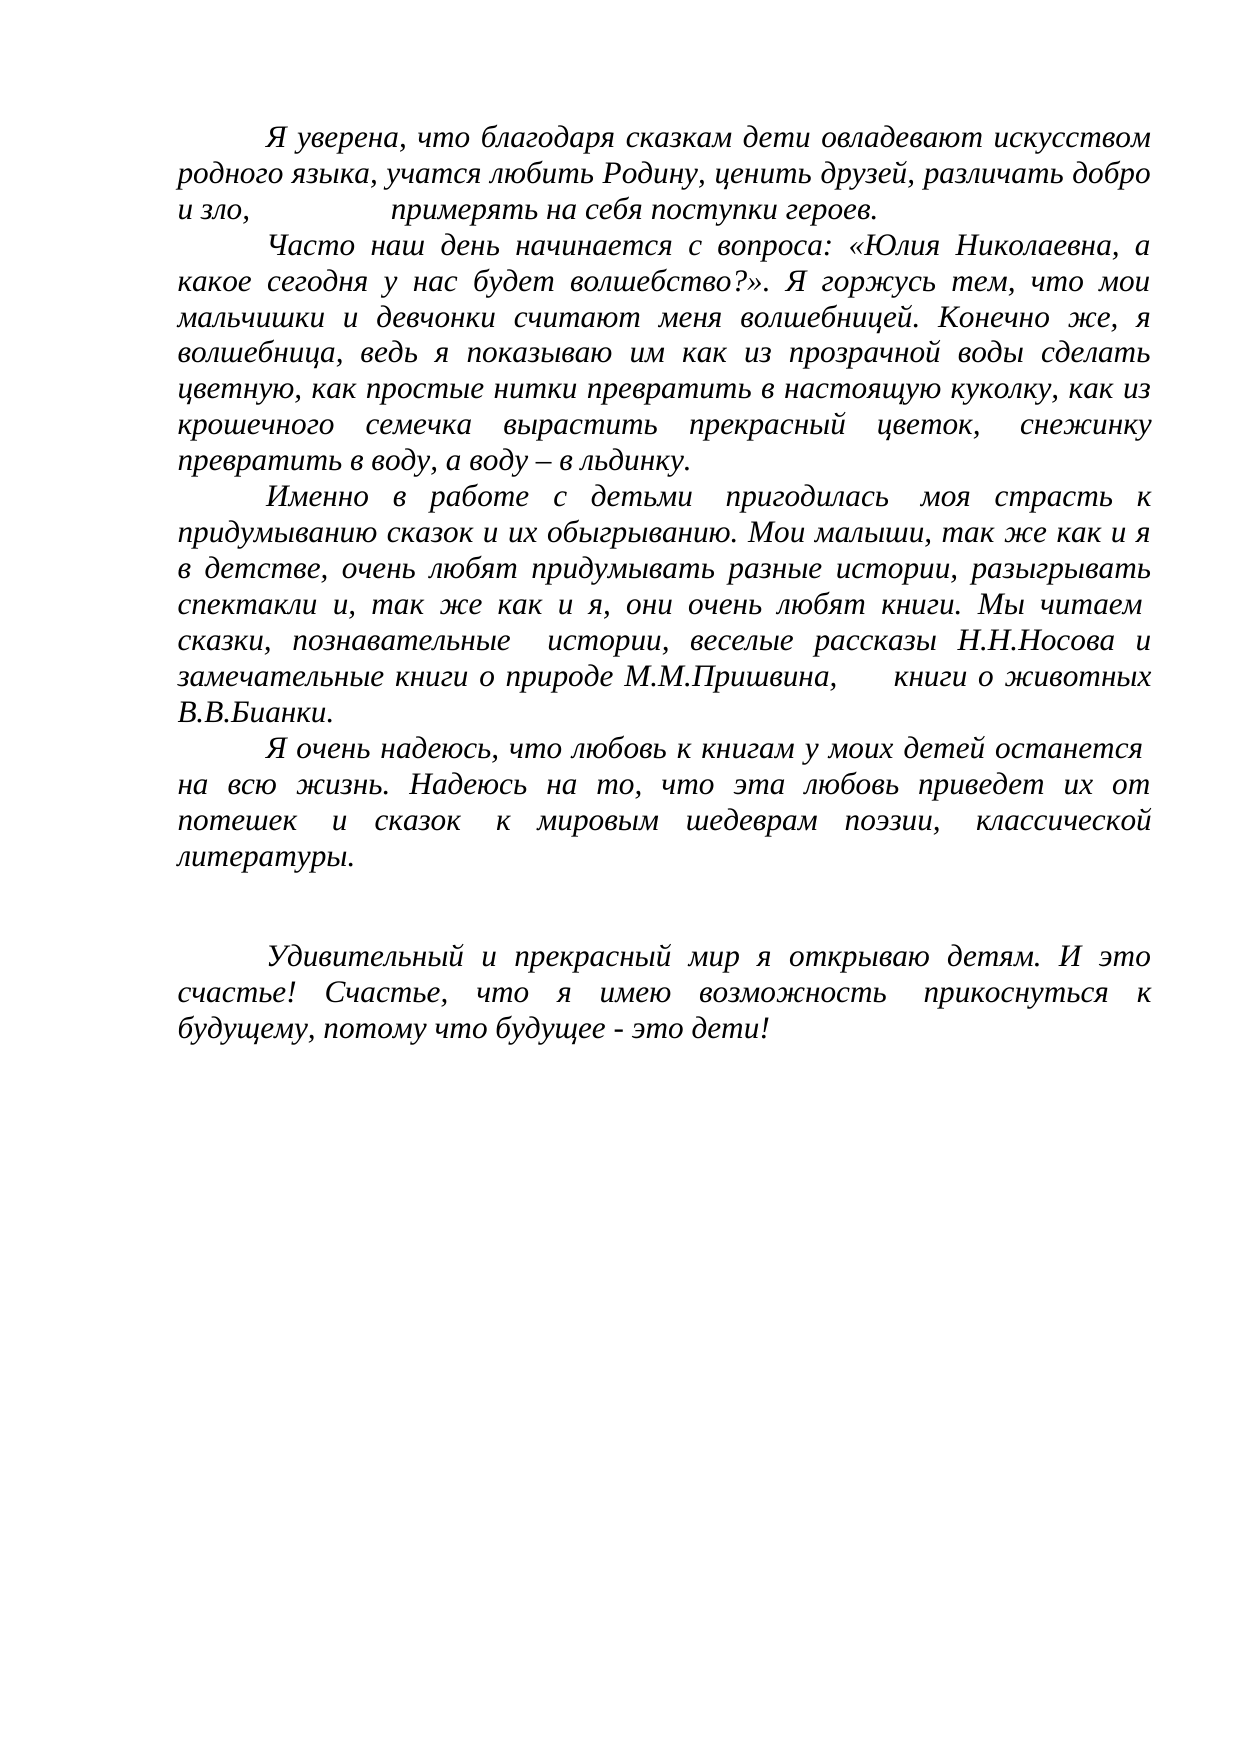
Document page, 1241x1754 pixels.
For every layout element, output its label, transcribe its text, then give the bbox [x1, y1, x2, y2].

text Я уверена, что благодаря сказкам дети овладевают искусством родного языка, учатся любить Родину, ценить друзей, различать добро и зло, примерять на себя поступки героев. [177, 118, 1152, 226]
text Часто наш день начинается с вопроса: «Юлия Николаевна, а какое сегодня у нас будет волшебство?». Я горжусь тем, что мои мальчишки и девчонки считают меня волшебницей. Конечно же, я волшебница, ведь я показываю им как из прозрачной воды сделать цветную, как простые нитки превратить в настоящую куколку, как из крошечного семечка вырастить прекрасный цветок, снежинку превратить в воду, а воду – в льдинку. [177, 226, 1152, 477]
text Удивительный и прекрасный мир я открываю детям. И это счастье! Счастье, что я имею возможность прикоснуться к будущему, потому что будущее - это дети! [177, 938, 1152, 1045]
text Именно в работе с детьми пригодилась моя страсть к придумыванию сказок и их обыгрыванию. Мои малыши, так же как и я в детстве, очень любят придумывать разные истории, разыгрывать спектакли и, так же как и я, они очень любят книги. Мы читаем сказки, познавательные истории, веселые рассказы Н.Н.Носова и замечательные книги о природе М.М.Пришвина, книги о животных В.В.Бианки. [177, 477, 1152, 729]
text Я очень надеюсь, что любовь к книгам у моих детей останется на всю жизнь. Надеюсь на то, что эта любовь приведет их от потешек и сказок к мировым шедеврам поэзии, классической литературы. [177, 729, 1152, 873]
